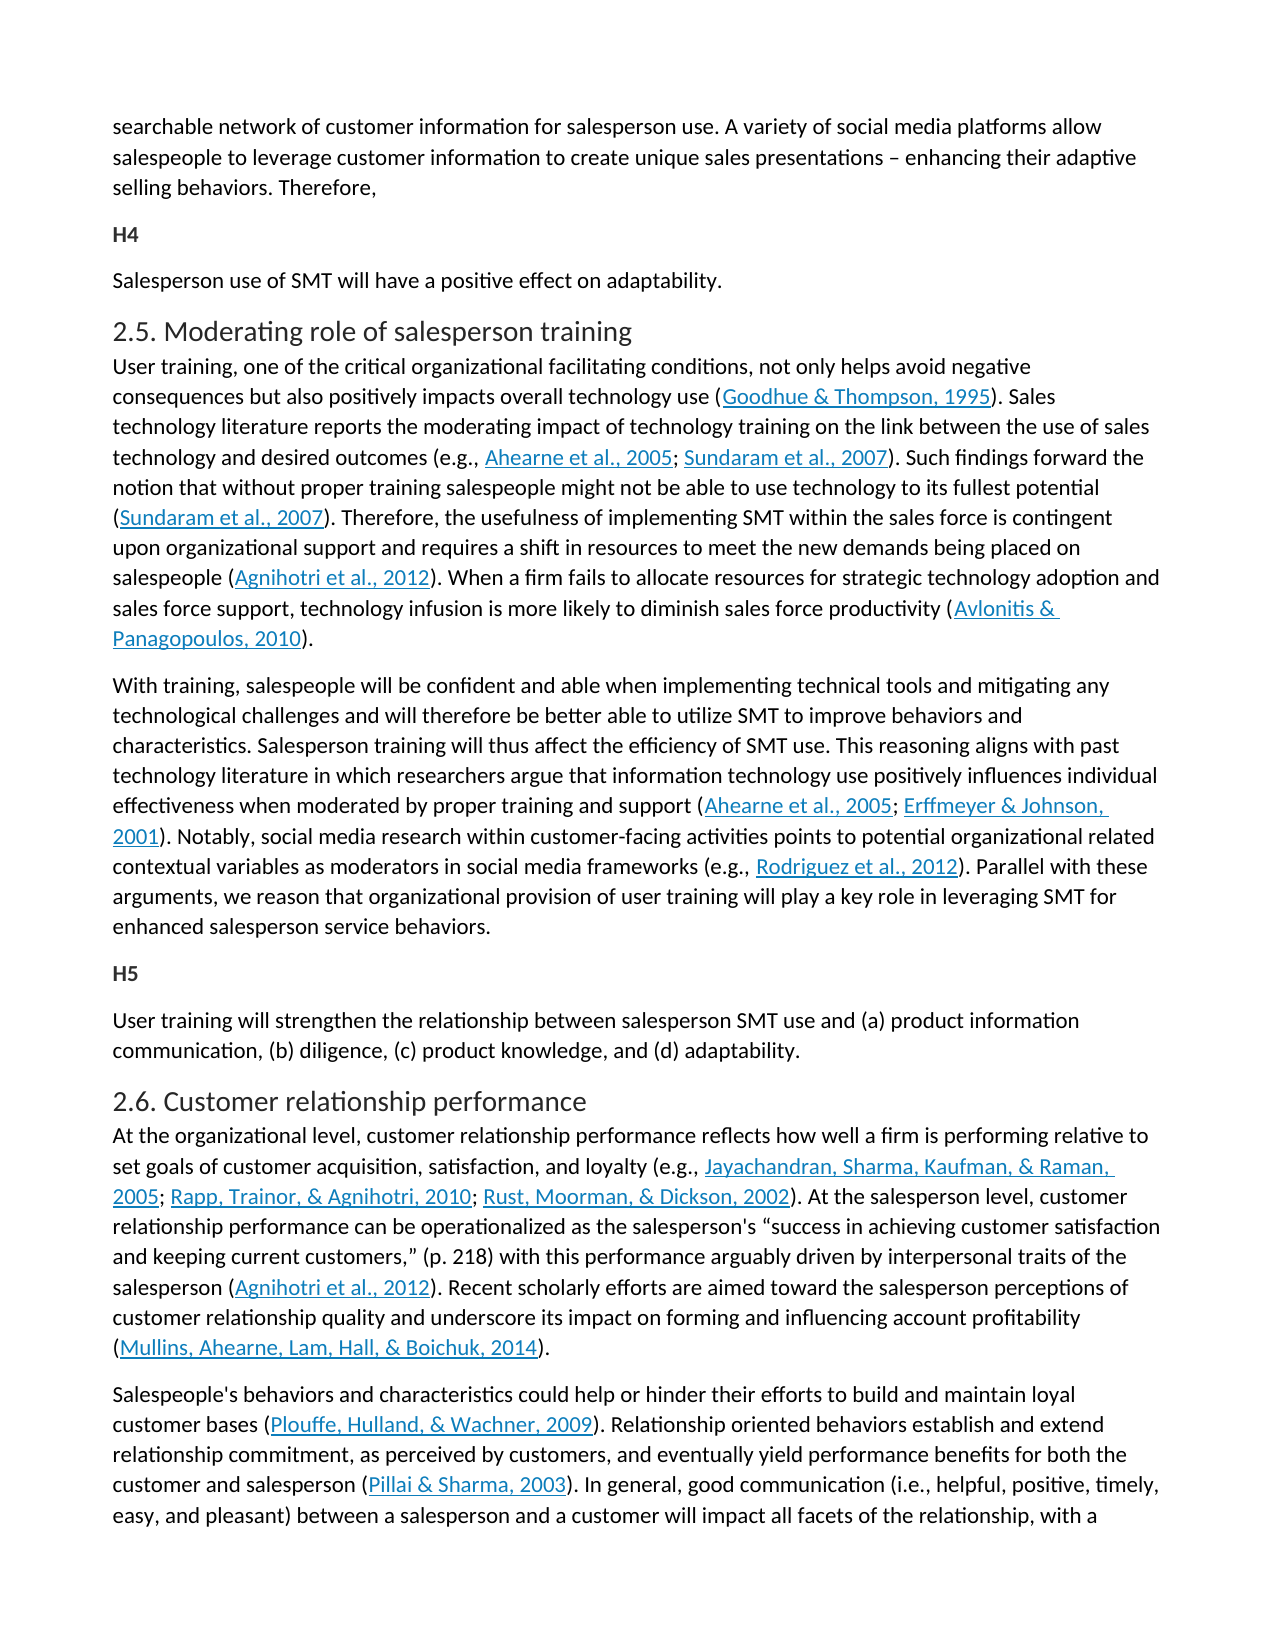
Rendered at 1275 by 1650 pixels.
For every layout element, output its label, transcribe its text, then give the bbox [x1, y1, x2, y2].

text H5 [112, 959, 1162, 987]
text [112, 1380, 1162, 1529]
text User training will strengthen the relationship between salesperson SMT use and (a) product information communication, (b) diligence, (c) product knowledge, and (d) adaptability. [112, 1006, 1162, 1064]
text User training, one of the critical organizational facilitating conditions, not only helps avoid negative consequences but also positively impacts overall technology use (Goodhue & Thompson, 1995). Sales technology literature reports the moderating impact of technology training on the link between the use of sales technology and desired outcomes (e.g., Ahearne et al., 2005; Sundaram et al., 2007). Such findings forward the notion that without proper training salespeople might not be able to use technology to its fullest potential (Sundaram et al., 2007). Therefore, the usefulness of implementing SMT within the sales force is contingent upon organizational support and requires a shift in resources to meet the new demands being placed on salespeople (Agnihotri et al., 2012). When a firm fails to allocate resources for strategic technology adoption and sales force support, technology infusion is more likely to diminish sales force productivity (Avlonitis & Panagopoulos, 2010). [112, 352, 1162, 652]
text Salesperson use of SMT will have a positive effect on adaptability. [112, 267, 1162, 295]
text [112, 112, 1162, 201]
text At the organizational level, customer relationship performance reflects how well a firm is performing relative to set goals of customer acquisition, satisfaction, and loyalty (e.g., Jayachandran, Sharma, Kaufman, & Raman, 2005; Rapp, Trainor, & Agnihotri, 2010; Rust, Moorman, & Dickson, 2002). At the salesperson level, customer relationship performance can be operationalized as the salesperson's “success in achieving customer satisfaction and keeping current customers,” (p. 218) with this performance arguably driven by interpersonal traits of the salesperson (Agnihotri et al., 2012). Recent scholarly efforts are aimed toward the salesperson perceptions of customer relationship quality and underscore its impact on forming and influencing account profitability (Mullins, Ahearne, Lam, Hall, & Boichuk, 2014). [112, 1122, 1162, 1361]
subtitle 2.6. Customer relationship performance [112, 1083, 1162, 1119]
text H4 [112, 220, 1162, 248]
subtitle 2.5. Moderating role of salesperson training [112, 313, 1162, 349]
text With training, salespeople will be confident and able when implementing technical tools and mitigating any technological challenges and will therefore be better able to utilize SMT to improve behaviors and characteristics. Salesperson training will thus affect the efficiency of SMT use. This reasoning aligns with past technology literature in which researchers argue that information technology use positively influences individual effectiveness when moderated by proper training and support (Ahearne et al., 2005; Erffmeyer & Johnson, 2001). Notably, social media research within customer-facing activities points to potential organizational related contextual variables as moderators in social media frameworks (e.g., Rodriguez et al., 2012). Parallel with these arguments, we reason that organizational provision of user training will play a key role in leveraging SMT for enhanced salesperson service behaviors. [112, 671, 1162, 940]
